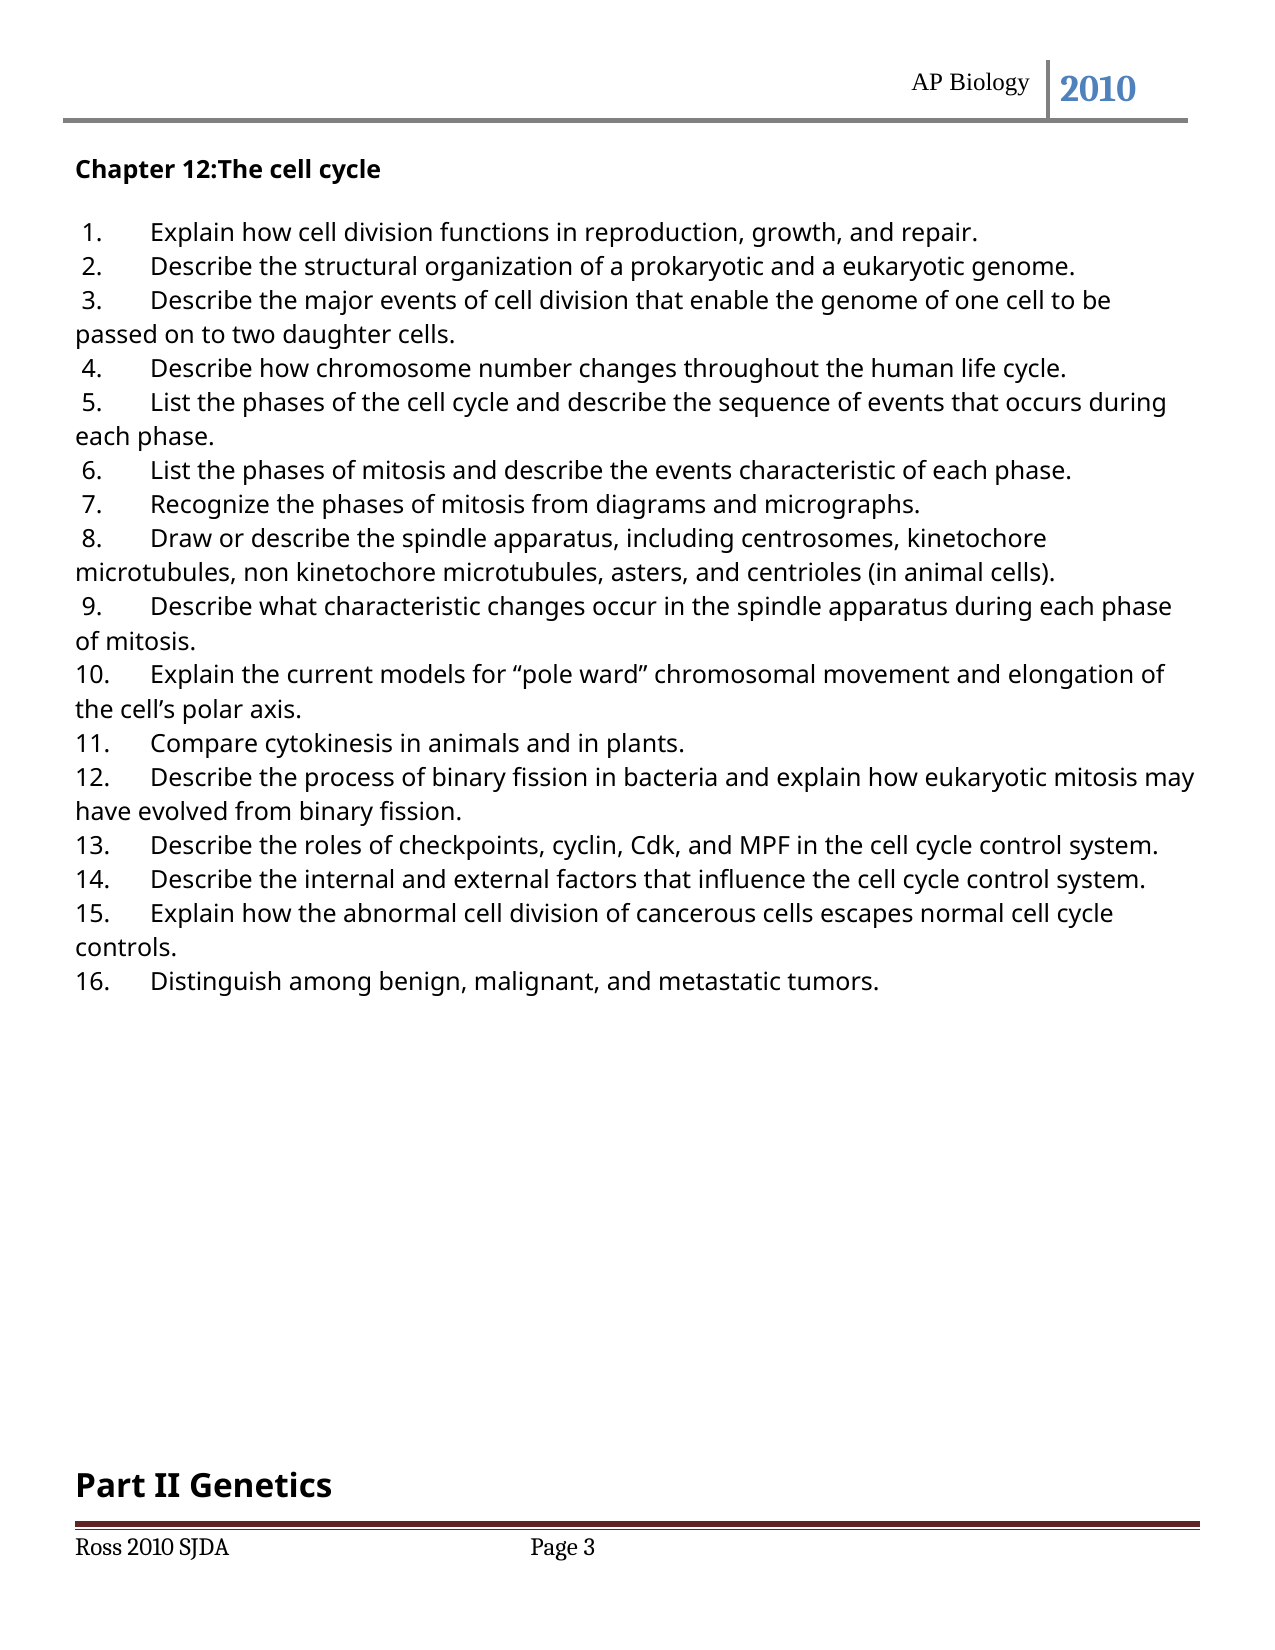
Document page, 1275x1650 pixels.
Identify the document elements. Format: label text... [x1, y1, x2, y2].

text 2. Describe the structural organization of a prokaryotic and a eukaryotic genome. [75, 248, 1200, 282]
text Chapter 12:The cell cycle [75, 152, 1200, 186]
text 7. Recognize the phases of mitosis from diagrams and micrographs. [75, 487, 1200, 521]
text 8. Draw or describe the spindle apparatus, including centrosomes, kinetochore microtubules, non kinetochore microtubules, asters, and centrioles (in animal cells). [75, 521, 1200, 589]
text 10. Explain the current models for “pole ward” chromosomal movement and elongation of the cell’s polar axis. [75, 657, 1200, 725]
text 3. Describe the major events of cell division that enable the genome of one cell to be passed on to two daughter cells. [75, 282, 1200, 351]
text 16. Distinguish among benign, malignant, and metastatic tumors. [75, 964, 1200, 998]
text 15. Explain how the abnormal cell division of cancerous cells escapes normal cell cycle controls. [75, 896, 1200, 964]
text 6. List the phases of mitosis and describe the events characteristic of each phase. [75, 453, 1200, 487]
text 4. Describe how chromosome number changes throughout the human life cycle. [75, 351, 1200, 385]
text 12. Describe the process of binary fission in bacteria and explain how eukaryotic mitosis may have evolved from binary fission. [75, 759, 1200, 827]
text 11. Compare cytokinesis in animals and in plants. [75, 725, 1200, 759]
text 5. List the phases of the cell cycle and describe the sequence of events that occurs during each phase. [75, 385, 1200, 453]
text 14. Describe the internal and external factors that influence the cell cycle control system. [75, 862, 1200, 896]
text 1. Explain how cell division functions in reproduction, growth, and repair. [75, 214, 1200, 248]
subtitle Part II Genetics [75, 1462, 1200, 1507]
text 9. Describe what characteristic changes occur in the spindle apparatus during each phase of mitosis. [75, 589, 1200, 657]
text 13. Describe the roles of checkpoints, cyclin, Cdk, and MPF in the cell cycle control system. [75, 827, 1200, 862]
